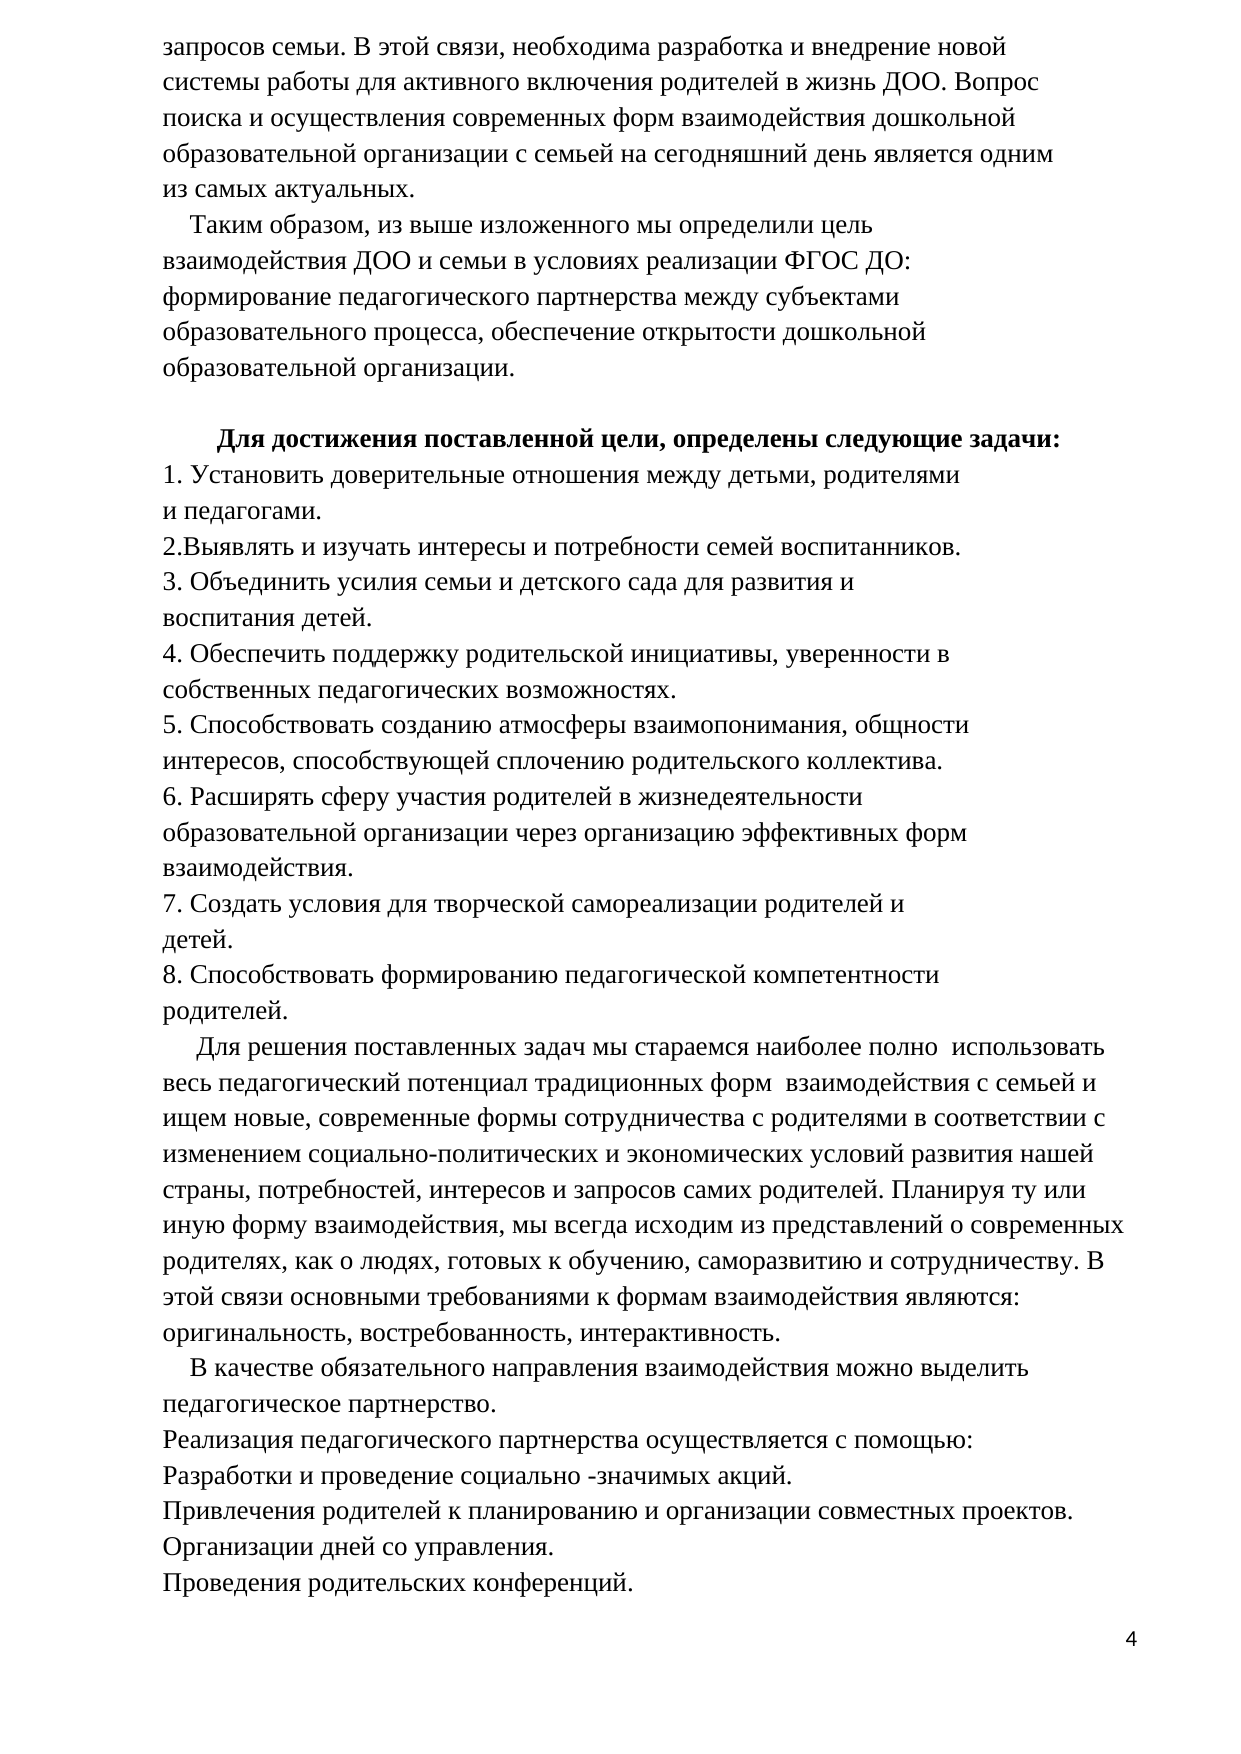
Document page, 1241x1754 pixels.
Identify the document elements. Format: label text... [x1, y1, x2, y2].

text 6. Расширять сферу участия родителей в жизнедеятельности [162, 780, 1137, 811]
text Проведения родительских конференций. [162, 1566, 1137, 1597]
text воспитания детей. [162, 601, 1137, 632]
text Для решения поставленных задач мы стараемся наиболее полно использовать весь педагогический потенциал традиционных форм взаимодействия с семьей и ищем новые, современные формы сотрудничества с родителями в соответствии с изменением социально-политических и экономических условий развития нашей страны, потребностей, интересов и запросов самих родителей. Планируя ту или иную форму взаимодействия, мы всегда исходим из представлений о современных родителях, как о людях, готовых к обучению, саморазвитию и сотрудничеству. В этой связи основными требованиями к формам взаимодействия являются: [162, 1030, 1137, 1311]
text 8. Способствовать формированию педагогической компетентности [162, 958, 1137, 990]
text родителей. [162, 994, 1137, 1025]
text образовательной организации через организацию эффективных форм [162, 816, 1137, 847]
text образовательной организации. [162, 351, 1137, 382]
text детей. [162, 923, 1137, 954]
text из самых актуальных. [162, 172, 1137, 204]
text образовательного процесса, обеспечение открытости дошкольной [162, 315, 1137, 347]
text взаимодействия ДОО и семьи в условиях реализации ФГОС ДО: [162, 244, 1137, 275]
text 5. Способствовать созданию атмосферы взаимопонимания, общности [162, 708, 1137, 739]
text и педагогами. [162, 494, 1137, 525]
text поиска и осуществления современных форм взаимодействия дошкольной [162, 101, 1137, 132]
text Для достижения поставленной цели, определены следующие задачи: [162, 423, 1137, 454]
text формирование педагогического партнерства между субъектами [162, 280, 1137, 311]
text собственных педагогических возможностях. [162, 673, 1137, 704]
text 1. Установить доверительные отношения между детьми, родителями [162, 458, 1137, 489]
text Организации дней со управления. [162, 1530, 1137, 1561]
text Реализация педагогического партнерства осуществляется с помощью: [162, 1423, 1137, 1454]
text педагогическое партнерство. [162, 1387, 1137, 1418]
text 7. Создать условия для творческой самореализации родителей и [162, 887, 1137, 918]
text 2.Выявлять и изучать интересы и потребности семей воспитанников. [162, 530, 1137, 561]
text Таким образом, из выше изложенного мы определили цель [162, 208, 1137, 239]
text 3. Объединить усилия семьи и детского сада для развития и [162, 566, 1137, 597]
text В качестве обязательного направления взаимодействия можно выделить [162, 1352, 1137, 1383]
text системы работы для активного включения родителей в жизнь ДОО. Вопрос [162, 65, 1137, 96]
text взаимодействия. [162, 851, 1137, 882]
text запросов семьи. В этой связи, необходима разработка и внедрение новой [162, 29, 1137, 61]
text оригинальность, востребованность, интерактивность. [162, 1316, 1137, 1347]
text Привлечения родителей к планированию и организации совместных проектов. [162, 1494, 1137, 1526]
text Разработки и проведение социально -значимых акций. [162, 1459, 1137, 1490]
text образовательной организации с семьей на сегодняшний день является одним [162, 137, 1137, 168]
text 4. Обеспечить поддержку родительской инициативы, уверенности в [162, 637, 1137, 668]
text интересов, способствующей сплочению родительского коллектива. [162, 744, 1137, 775]
